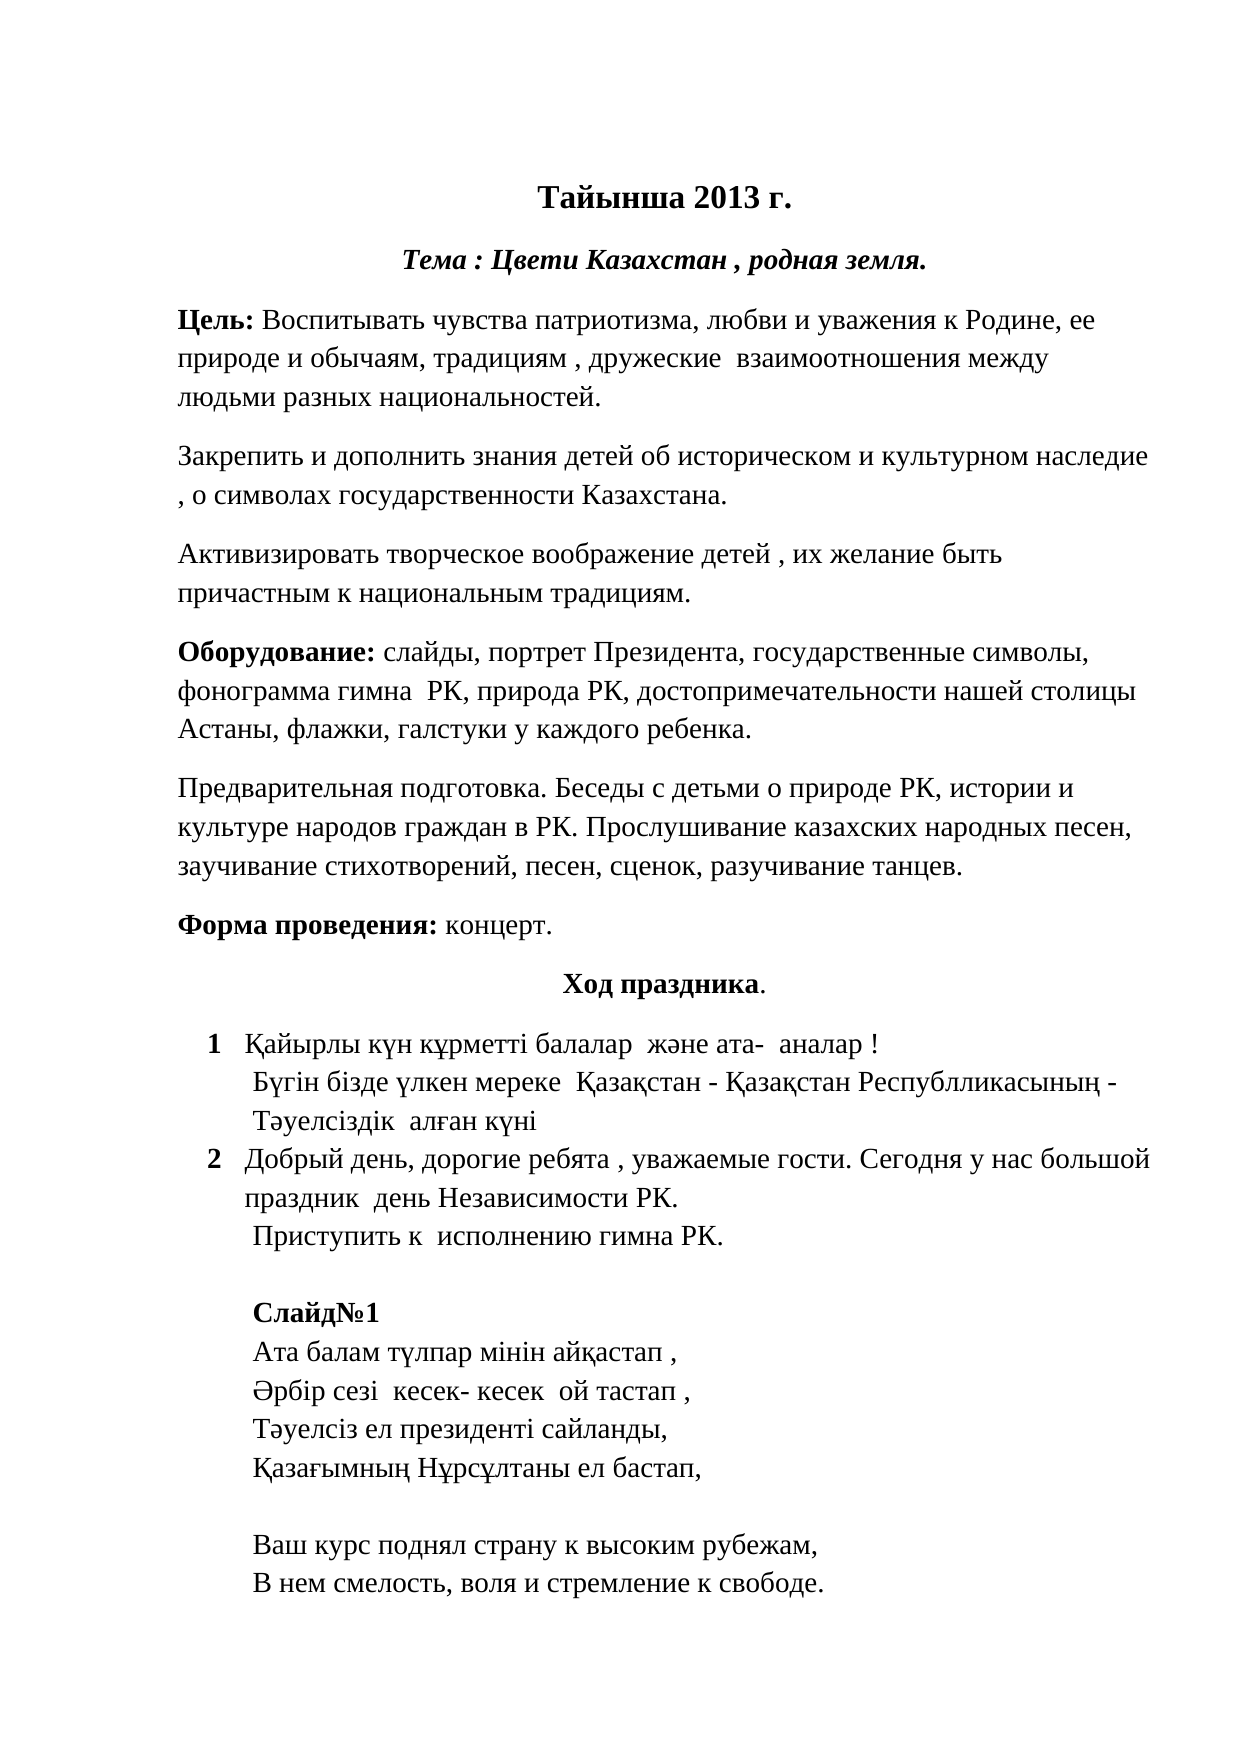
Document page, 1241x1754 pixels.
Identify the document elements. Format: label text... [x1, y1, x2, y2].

text Активизировать творческое воображение детей , их желание быть причастным к национальным традициям. [177, 536, 1152, 608]
list Ваш курс поднял страну к высоким рубежам, [252, 1527, 1152, 1560]
list Қазағымның Нұрсұлтаны ел бастап, [252, 1450, 1152, 1483]
list Слайд№1 [252, 1296, 1152, 1329]
list Добрый день, дорогие ребята , уважаемые гости. Сегодня у нас большой праздник день Независимости РК. [207, 1141, 1152, 1213]
list В нем смелость, воля и стремление к свободе. [252, 1565, 1152, 1599]
text Закрепить и дополнить знания детей об историческом и культурном наследие , о символах государственности Казахстана. [177, 438, 1152, 510]
text Цель: Воспитывать чувства патриотизма, любви и уважения к Родине, ее природе и обычаям, традициям , дружеские взаимоотношения между людьми разных национальностей. [177, 302, 1152, 412]
text Предварительная подготовка. Беседы с детьми о природе РК, истории и культуре народов граждан в РК. Прослушивание казахских народных песен, заучивание стихотворений, песен, сценок, разучивание танцев. [177, 771, 1152, 881]
list Приступить к исполнению гимна РК. [252, 1218, 1152, 1252]
text Оборудование: слайды, портрет Президента, государственные символы, фонограмма гимна РК, природа РК, достопримечательности нашей столицы Астаны, флажки, галстуки у каждого ребенка. [177, 634, 1152, 745]
list Бүгін бізде үлкен мереке Қазақстан - Қазақстан Республликасының - Тәуелсіздік алған күні [252, 1064, 1152, 1136]
list Қайырлы күн кұрметті балалар және ата- аналар ! [207, 1026, 1152, 1059]
text Тайынша 2013 г. [177, 177, 1152, 216]
list Ата балам түлпар мінін айқастап , [252, 1334, 1152, 1368]
list Тәуелсіз ел президенті сайланды, [252, 1411, 1152, 1445]
text Тема : Цвети Казахстан , родная земля. [177, 242, 1152, 276]
text Форма проведения: концерт. [177, 907, 1152, 941]
text Ход праздника. [177, 966, 1152, 1000]
list Әрбір сезі кесек- кесек ой тастап , [252, 1373, 1152, 1406]
